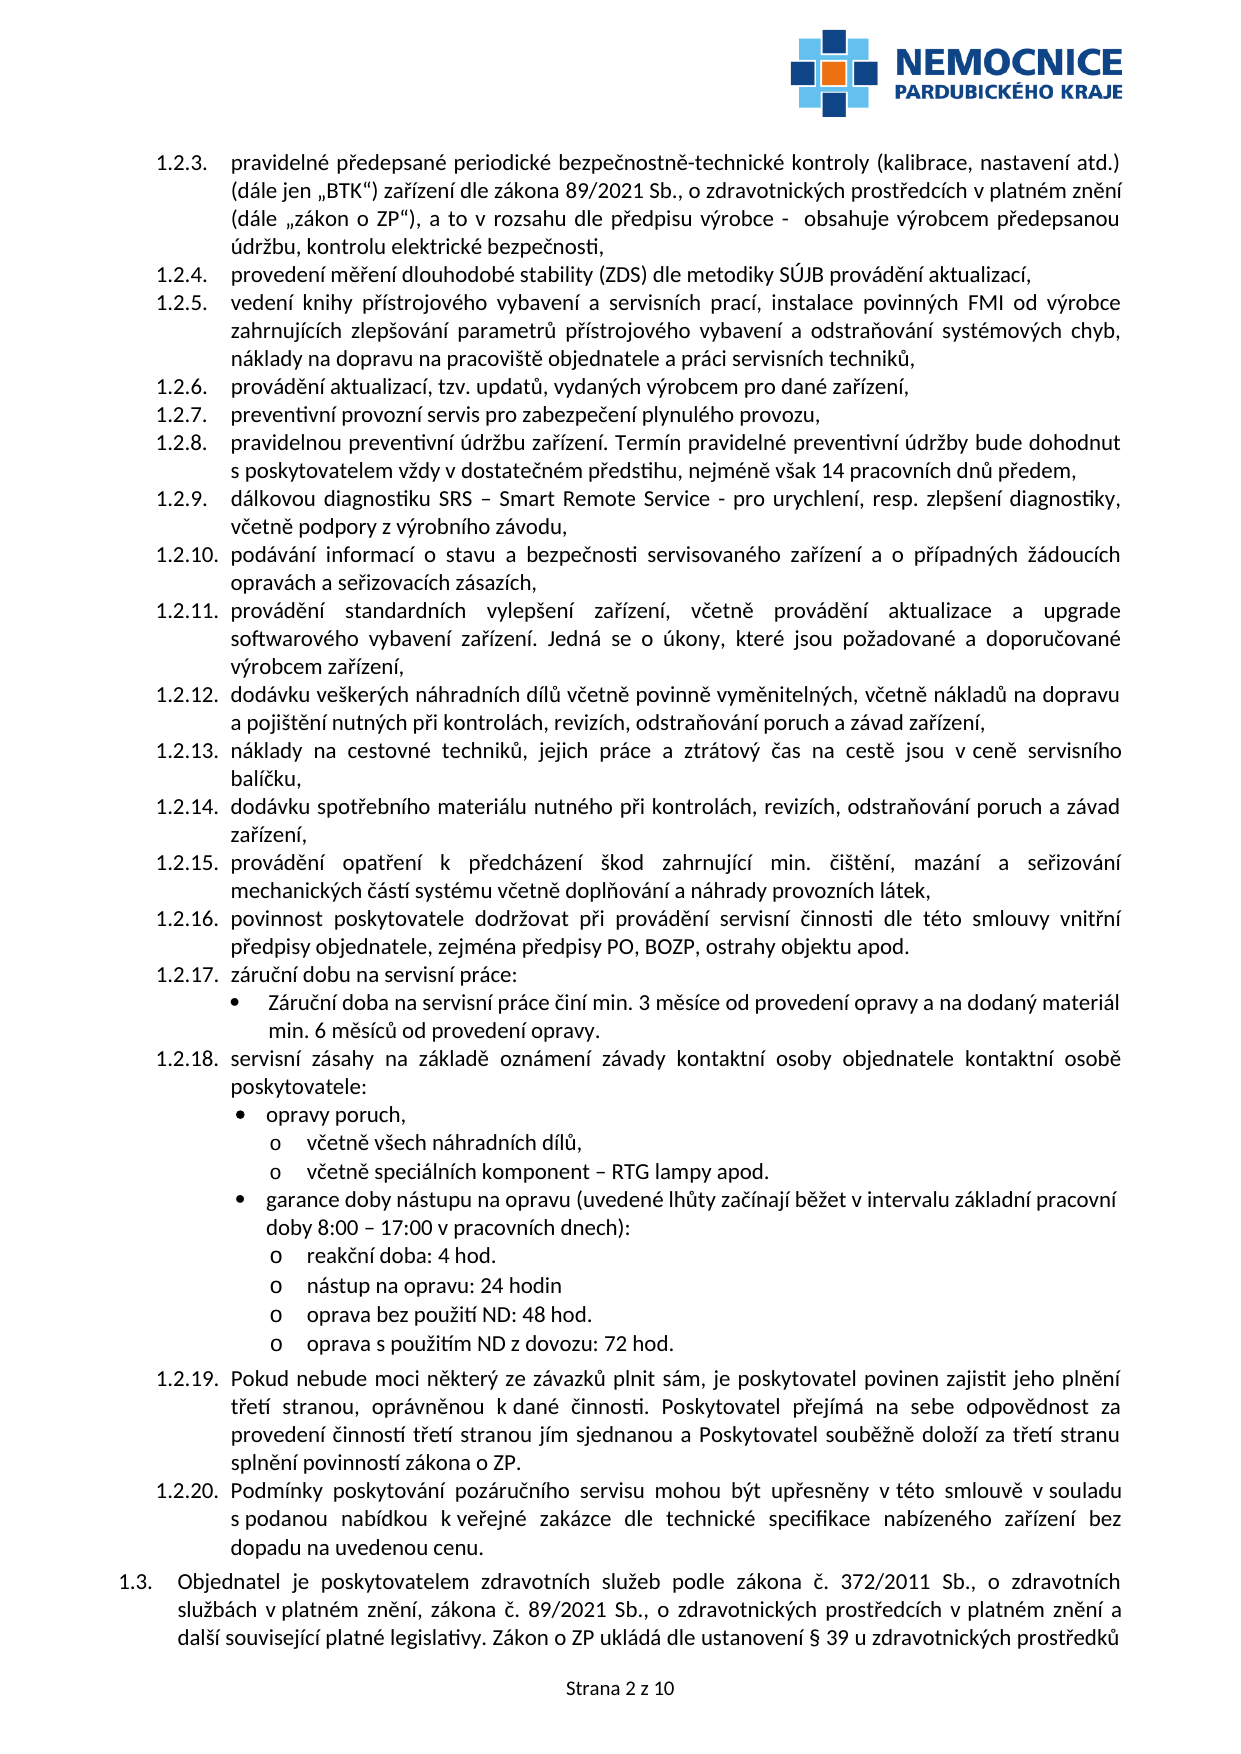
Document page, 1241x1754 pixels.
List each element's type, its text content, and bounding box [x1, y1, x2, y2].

list pravidelné předepsané periodické bezpečnostně-technické kontroly (kalibrace, nastavení atd.) (dále jen „BTK“) zařízení dle zákona 89/2021 Sb., o zdravotnických prostředcích v platném znění (dále „zákon o ZP“), a to v rozsahu dle předpisu výrobce - obsahuje výrobcem předepsanou údržbu, kontrolu elektrické bezpečnosti, [156, 148, 1122, 260]
list vedení knihy přístrojového vybavení a servisních prací, instalace povinných FMI od výrobce zahrnujících zlepšování parametrů přístrojového vybavení a odstraňování systémových chyb, náklady na dopravu na pracoviště objednatele a práci servisních techniků, [156, 288, 1122, 372]
list opravy poruch, [236, 1100, 1122, 1128]
list provádění standardních vylepšení zařízení, včetně provádění aktualizace a upgrade softwarového vybavení zařízení. Jedná se o úkony, které jsou požadované a doporučované výrobcem zařízení, [155, 596, 1122, 680]
list povinnost poskytovatele dodržovat při provádění servisní činnosti dle této smlouvy vnitřní předpisy objednatele, zejména předpisy PO, BOZP, ostrahy objektu apod. [155, 904, 1122, 960]
list dodávku spotřebního materiálu nutného při kontrolách, revizích, odstraňování poruch a závad zařízení, [155, 792, 1122, 848]
list nástup na opravu: 24 hodin [269, 1271, 1122, 1300]
list reakční doba: 4 hod. [269, 1242, 1122, 1271]
picture [789, 28, 1123, 118]
list včetně speciálních komponent – RTG lampy apod. [269, 1157, 1122, 1186]
list oprava bez použití ND: 48 hod. [269, 1300, 1122, 1329]
list oprava s použitím ND z dovozu: 72 hod. [269, 1329, 1122, 1358]
list provádění opatření k předcházení škod zahrnující min. čištění, mazání a seřizování mechanických částí systému včetně doplňování a náhrady provozních látek, [155, 848, 1122, 904]
list servisní zásahy na základě oznámení závady kontaktní osoby objednatele kontaktní osobě poskytovatele: [155, 1044, 1122, 1100]
list Záruční doba na servisní práce činí min. 3 měsíce od provedení opravy a na dodaný materiál min. 6 měsíců od provedení opravy. [231, 988, 1122, 1044]
list podávání informací o stavu a bezpečnosti servisovaného zařízení a o případných žádoucích opravách a seřizovacích zásazích, [155, 540, 1122, 596]
list preventivní provozní servis pro zabezpečení plynulého provozu, [155, 400, 1122, 428]
list včetně všech náhradních dílů, [269, 1128, 1122, 1157]
list záruční dobu na servisní práce: [156, 960, 1122, 988]
list garance doby nástupu na opravu (uvedené lhůty začínají běžet v intervalu základní pracovní doby 8:00 – 17:00 v pracovních dnech): [236, 1186, 1122, 1242]
list Pokud nebude moci některý ze závazků plnit sám, je poskytovatel povinen zajistit jeho plnění třetí stranou, oprávněnou k dané činnosti. Poskytovatel přejímá na sebe odpovědnost za provedení činností třetí stranou jím sjednanou a Poskytovatel souběžně doloží za třetí stranu splnění povinností zákona o ZP. [156, 1364, 1122, 1477]
list náklady na cestovné techniků, jejich práce a ztrátový čas na cestě jsou v ceně servisního balíčku, [155, 736, 1122, 792]
list pravidelnou preventivní údržbu zařízení. Termín pravidelné preventivní údržby bude dohodnut s poskytovatelem vždy v dostatečném předstihu, nejméně však 14 pracovních dnů předem, [155, 428, 1122, 484]
list provádění aktualizací, tzv. updatů, vydaných výrobcem pro dané zařízení, [156, 372, 1122, 400]
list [118, 1567, 1122, 1651]
list provedení měření dlouhodobé stability (ZDS) dle metodiky SÚJB provádění aktualizací, [156, 260, 1122, 288]
list Podmínky poskytování pozáručního servisu mohou být upřesněny v této smlouvě v souladu s podanou nabídkou k veřejné zakázce dle technické specifikace nabízeného zařízení bez dopadu na uvedenou cenu. [155, 1477, 1122, 1561]
list dálkovou diagnostiku SRS – Smart Remote Service - pro urychlení, resp. zlepšení diagnostiky, včetně podpory z výrobního závodu, [156, 484, 1122, 540]
list dodávku veškerých náhradních dílů včetně povinně vyměnitelných, včetně nákladů na dopravu a pojištění nutných při kontrolách, revizích, odstraňování poruch a závad zařízení, [155, 680, 1122, 736]
